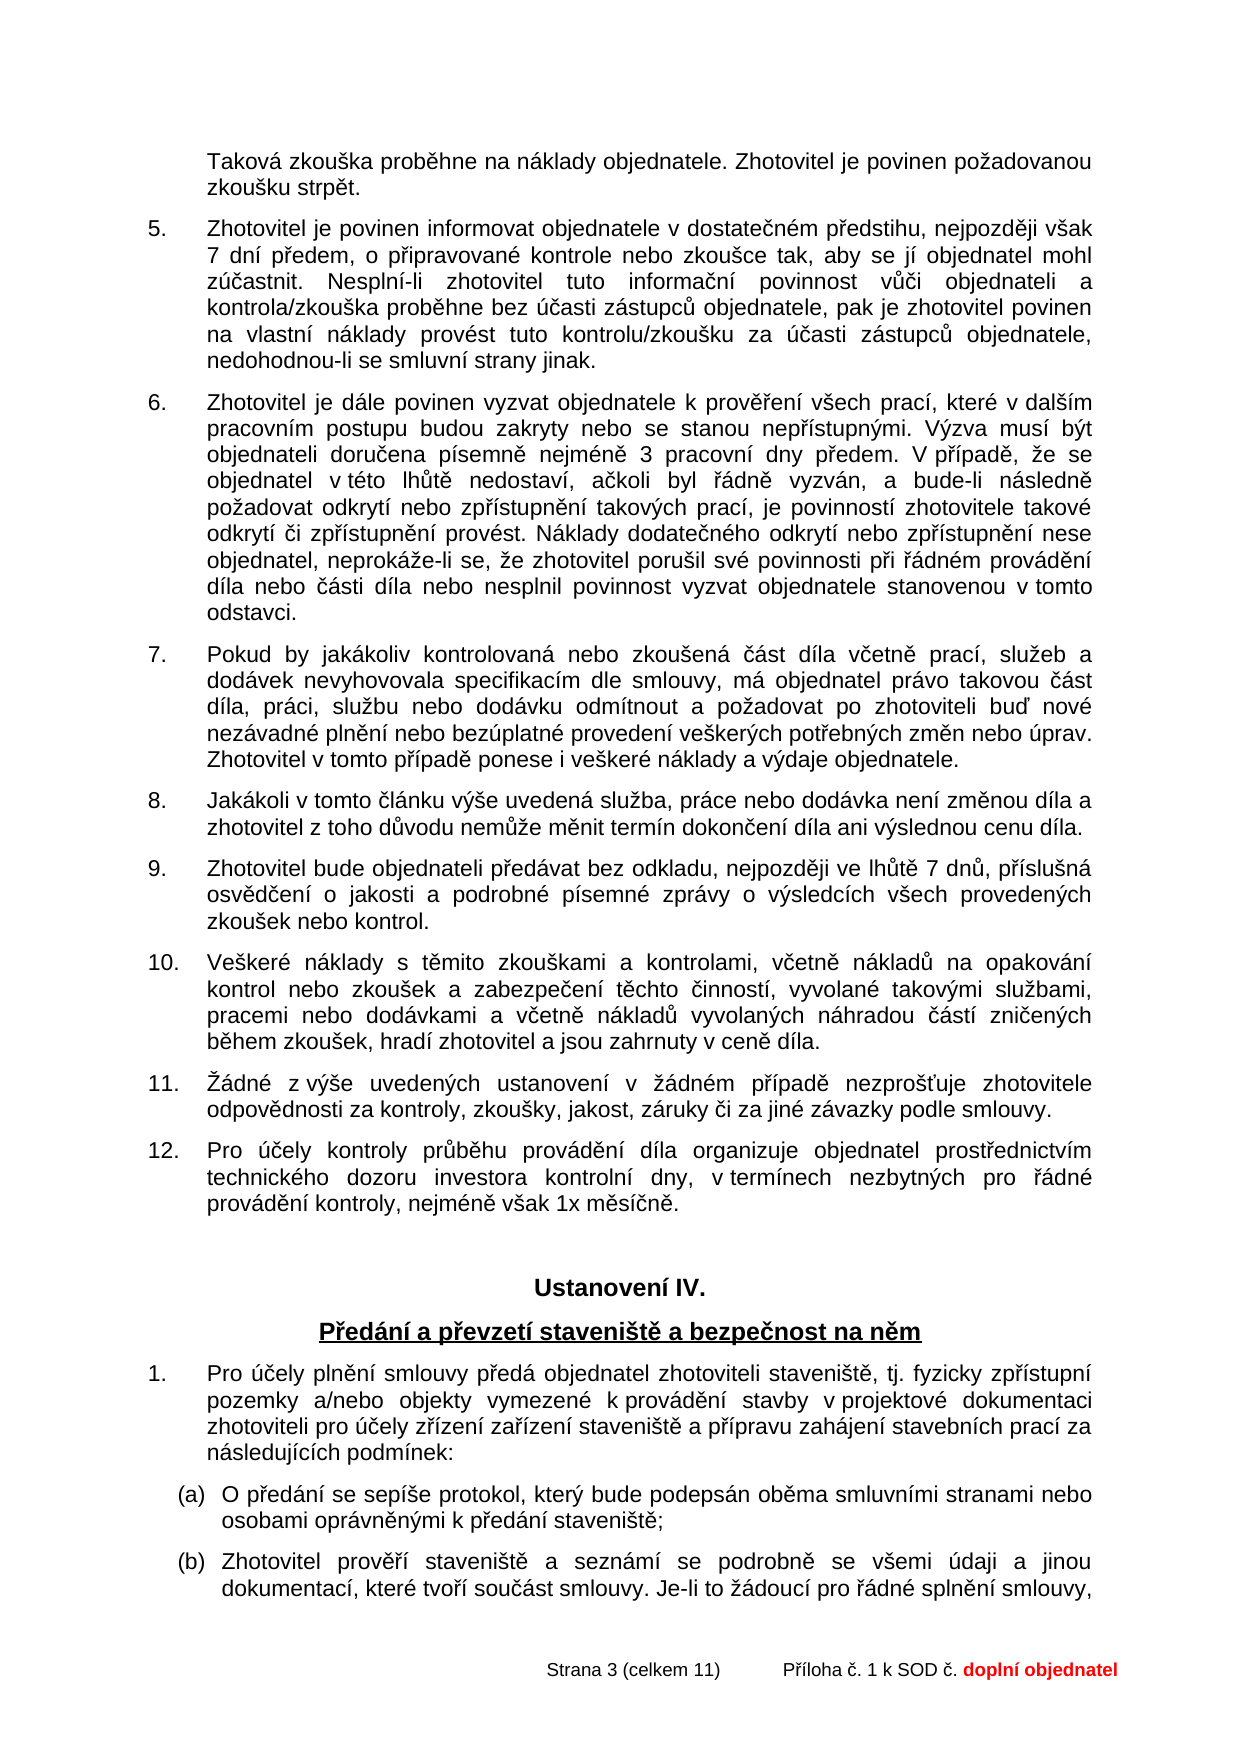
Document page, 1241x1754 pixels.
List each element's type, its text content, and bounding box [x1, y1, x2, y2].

list Pokud by jakákoliv kontrolovaná nebo zkoušená část díla včetně prací, služeb a dodávek nevyhovovala specifikacím dle smlouvy, má objednatel právo takovou část díla, práci, službu nebo dodávku odmítnout a požadovat po zhotoviteli buď nové nezávadné plnění nebo bezúplatné provedení veškerých potřebných změn nebo úprav. Zhotovitel v tomto případě ponese i veškeré náklady a výdaje objednatele. [148, 641, 1093, 772]
list O předání se sepíše protokol, který bude podepsán oběma smluvními stranami nebo osobami oprávněnými k předání staveniště; [177, 1481, 1093, 1533]
list Zhotovitel je dále povinen vyzvat objednatele k prověření všech prací, které v dalším pracovním postupu budou zakryty nebo se stanou nepřístupnými. Výzva musí být objednateli doručena písemně nejméně 3 pracovní dny předem. V případě, že se objednatel v této lhůtě nedostaví, ačkoli byl řádně vyzván, a bude-li následně požadovat odkrytí nebo zpřístupnění takových prací, je povinností zhotovitele takové odkrytí či zpřístupnění provést. Náklady dodatečného odkrytí nebo zpřístupnění nese objednatel, neprokáže-li se, že zhotovitel porušil své povinnosti při řádném provádění díla nebo části díla nebo nesplnil povinnost vyzvat objednatele stanovenou v tomto odstavci. [148, 388, 1093, 626]
list Zhotovitel je povinen informovat objednatele v dostatečném předstihu, nejpozději však 7 dní předem, o připravované kontrole nebo zkoušce tak, aby se jí objednatel mohl zúčastnit. Nesplní-li zhotovitel tuto informační povinnost vůči objednateli a kontrola/zkouška proběhne bez účasti zástupců objednatele, pak je zhotovitel povinen na vlastní náklady provést tuto kontrolu/zkoušku za účasti zástupců objednatele, nedohodnou-li se smluvní strany jinak. [148, 215, 1093, 373]
list Pro účely kontroly průběhu provádění díla organizuje objednatel prostřednictvím technického dozoru investora kontrolní dny, v termínech nezbytných pro řádné provádění kontroly, nejméně však 1x měsíčně. [148, 1137, 1093, 1216]
text Předání a převzetí staveniště a bezpečnost na něm [148, 1316, 1093, 1345]
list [148, 148, 1093, 200]
list Pro účely plnění smlouvy předá objednatel zhotoviteli staveniště, tj. fyzicky zpřístupní pozemky a/nebo objekty vymezené k provádění stavby v projektové dokumentaci zhotoviteli pro účely zřízení zařízení staveniště a přípravu zahájení stavebních prací za následujících podmínek: [148, 1360, 1093, 1466]
list Jakákoli v tomto článku výše uvedená služba, práce nebo dodávka není změnou díla a zhotovitel z toho důvodu nemůže měnit termín dokončení díla ani výslednou cenu díla. [148, 787, 1093, 840]
list Žádné z výše uvedených ustanovení v žádném případě nezprošťuje zhotovitele odpovědnosti za kontroly, zkoušky, jakost, záruky či za jiné závazky podle smlouvy. [148, 1069, 1093, 1122]
list Veškeré náklady s těmito zkouškami a kontrolami, včetně nákladů na opakování kontrol nebo zkoušek a zabezpečení těchto činností, vyvolané takovými službami, pracemi nebo dodávkami a včetně nákladů vyvolaných náhradou částí zničených během zkoušek, hradí zhotovitel a jsou zahrnuty v ceně díla. [148, 949, 1093, 1054]
text Ustanovení IV. [148, 1273, 1093, 1301]
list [177, 1548, 1093, 1601]
list Zhotovitel bude objednateli předávat bez odkladu, nejpozději ve lhůtě 7 dnů, příslušná osvědčení o jakosti a podrobné písemné zprávy o výsledcích všech provedených zkoušek nebo kontrol. [148, 855, 1093, 934]
